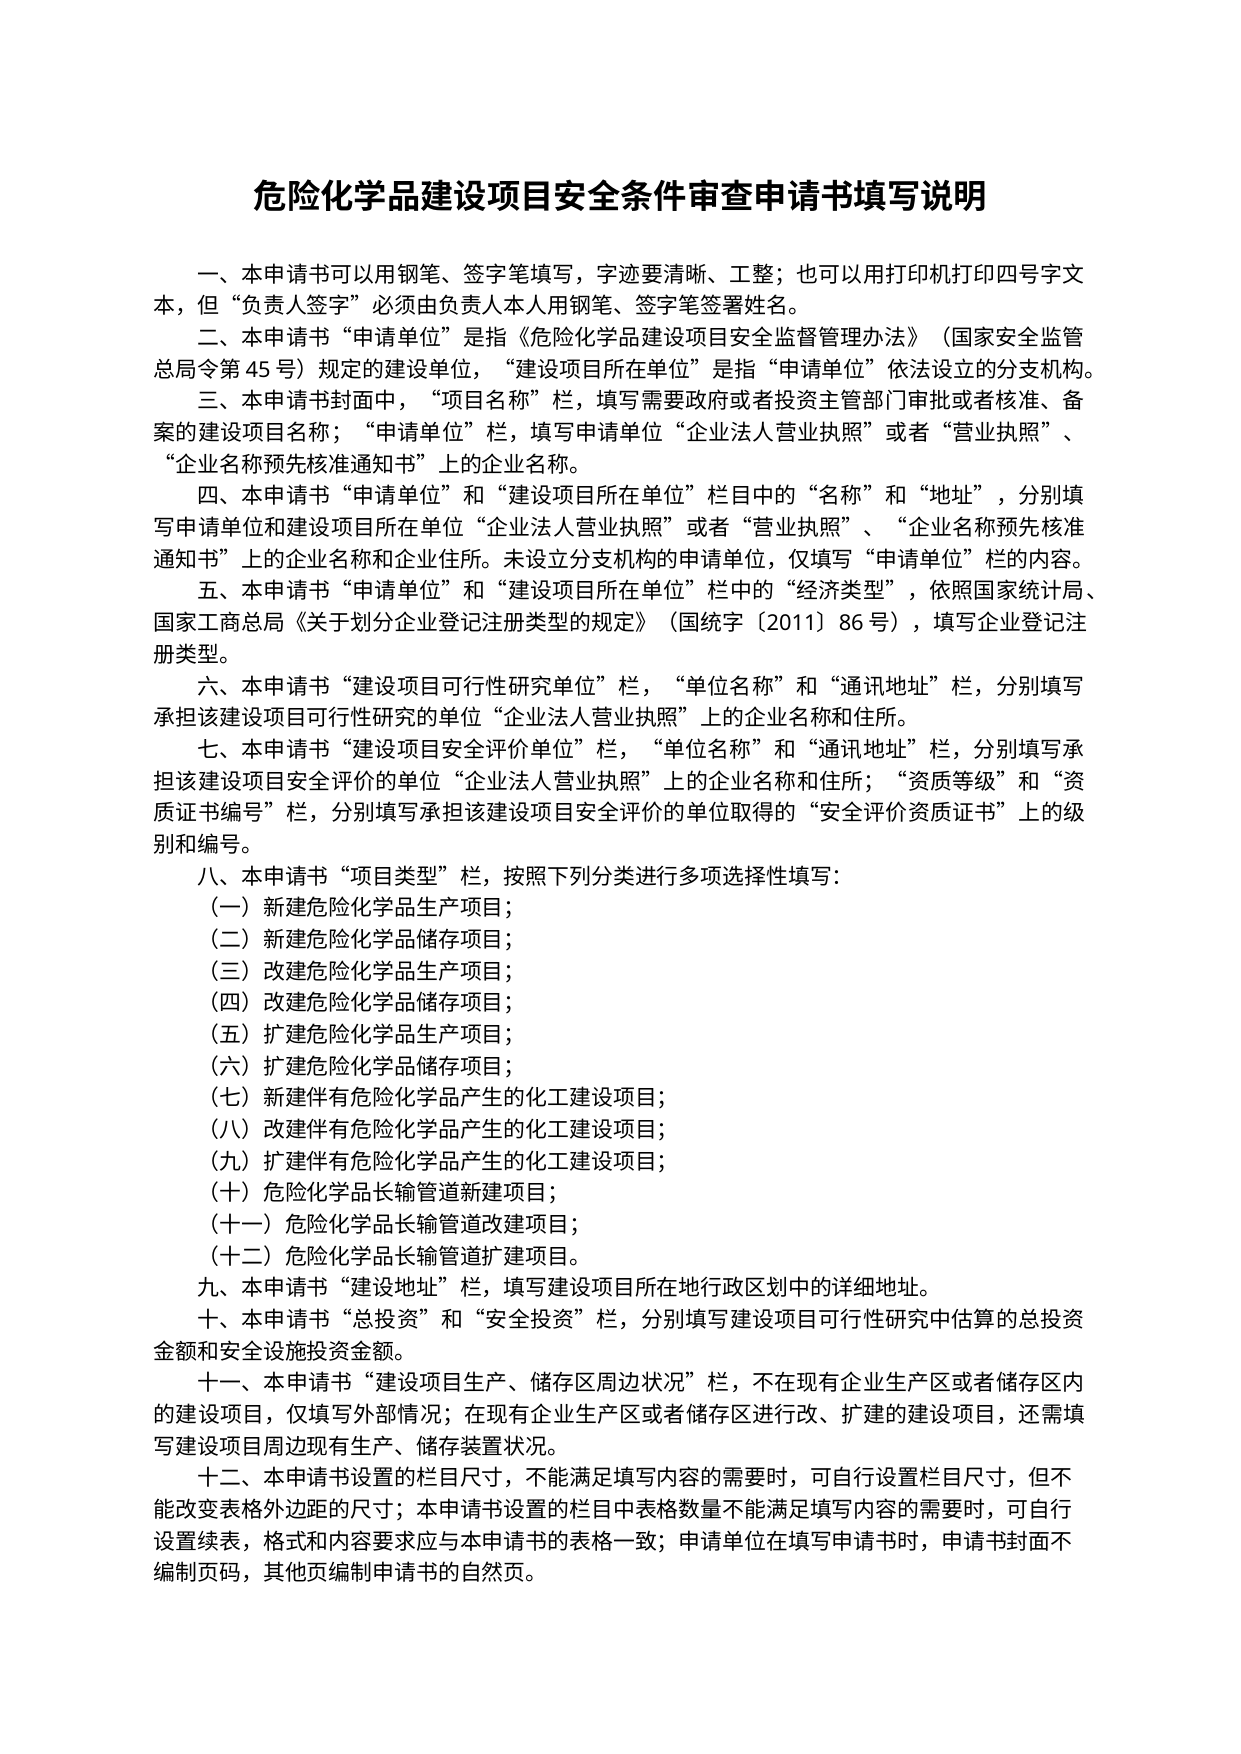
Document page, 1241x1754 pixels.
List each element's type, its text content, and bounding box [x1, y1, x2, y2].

text 十一、本申请书“建设项目生产、储存区周边状况”栏，不在现有企业生产区或者储存区内的建设项目，仅填写外部情况；在现有企业生产区或者储存区进行改、扩建的建设项目，还需填写建设项目周边现有生产、储存装置状况。 [153, 1365, 1087, 1460]
text （七）新建伴有危险化学品产生的化工建设项目； [153, 1080, 1087, 1112]
text （二）新建危险化学品储存项目； [153, 922, 1087, 954]
text （五）扩建危险化学品生产项目； [153, 1017, 1087, 1049]
text （九）扩建伴有危险化学品产生的化工建设项目； [153, 1144, 1087, 1175]
text 十二、本申请书设置的栏目尺寸，不能满足填写内容的需要时，可自行设置栏目尺寸，但不能改变表格外边距的尺寸；本申请书设置的栏目中表格数量不能满足填写内容的需要时，可自行设置续表，格式和内容要求应与本申请书的表格一致；申请单位在填写申请书时，申请书封面不编制页码，其他页编制申请书的自然页。 [153, 1460, 1087, 1587]
text （八）改建伴有危险化学品产生的化工建设项目； [153, 1112, 1087, 1144]
text （十二）危险化学品长输管道扩建项目。 [153, 1239, 1087, 1270]
text 三、本申请书封面中，“项目名称”栏，填写需要政府或者投资主管部门审批或者核准、备案的建设项目名称；“申请单位”栏，填写申请单位“企业法人营业执照”或者“营业执照”、“企业名称预先核准通知书”上的企业名称。 [153, 383, 1087, 478]
text 八、本申请书“项目类型”栏，按照下列分类进行多项选择性填写： [153, 859, 1087, 890]
text 九、本申请书“建设地址”栏，填写建设项目所在地行政区划中的详细地址。 [153, 1270, 1087, 1302]
text 七、本申请书“建设项目安全评价单位”栏，“单位名称”和“通讯地址”栏，分别填写承担该建设项目安全评价的单位“企业法人营业执照”上的企业名称和住所；“资质等级”和“资质证书编号”栏，分别填写承担该建设项目安全评价的单位取得的“安全评价资质证书”上的级别和编号。 [153, 732, 1087, 859]
text 危险化学品建设项目安全条件审查申请书填写说明 [153, 162, 1087, 227]
text 一、本申请书可以用钢笔、签字笔填写，字迹要清晰、工整；也可以用打印机打印四号字文本，但“负责人签字”必须由负责人本人用钢笔、签字笔签署姓名。 [153, 257, 1087, 320]
text 二、本申请书“申请单位”是指《危险化学品建设项目安全监督管理办法》（国家安全监管总局令第45号）规定的建设单位，“建设项目所在单位”是指“申请单位”依法设立的分支机构。 [153, 320, 1087, 383]
text 六、本申请书“建设项目可行性研究单位”栏，“单位名称”和“通讯地址”栏，分别填写承担该建设项目可行性研究的单位“企业法人营业执照”上的企业名称和住所。 [153, 669, 1087, 732]
text （四）改建危险化学品储存项目； [153, 985, 1087, 1017]
text （十）危险化学品长输管道新建项目； [153, 1175, 1087, 1207]
text 十、本申请书“总投资”和“安全投资”栏，分别填写建设项目可行性研究中估算的总投资金额和安全设施投资金额。 [153, 1302, 1087, 1365]
text （十一）危险化学品长输管道改建项目； [153, 1207, 1087, 1239]
text 五、本申请书“申请单位”和“建设项目所在单位”栏中的“经济类型”，依照国家统计局、国家工商总局《关于划分企业登记注册类型的规定》（国统字〔2011〕86号），填写企业登记注册类型。 [153, 573, 1087, 669]
text （三）改建危险化学品生产项目； [153, 954, 1087, 985]
text （六）扩建危险化学品储存项目； [153, 1049, 1087, 1080]
text （一）新建危险化学品生产项目； [153, 890, 1087, 922]
text 四、本申请书“申请单位”和“建设项目所在单位”栏目中的“名称”和“地址”，分别填写申请单位和建设项目所在单位“企业法人营业执照”或者“营业执照”、“企业名称预先核准通知书”上的企业名称和企业住所。未设立分支机构的申请单位，仅填写“申请单位”栏的内容。 [153, 478, 1087, 573]
